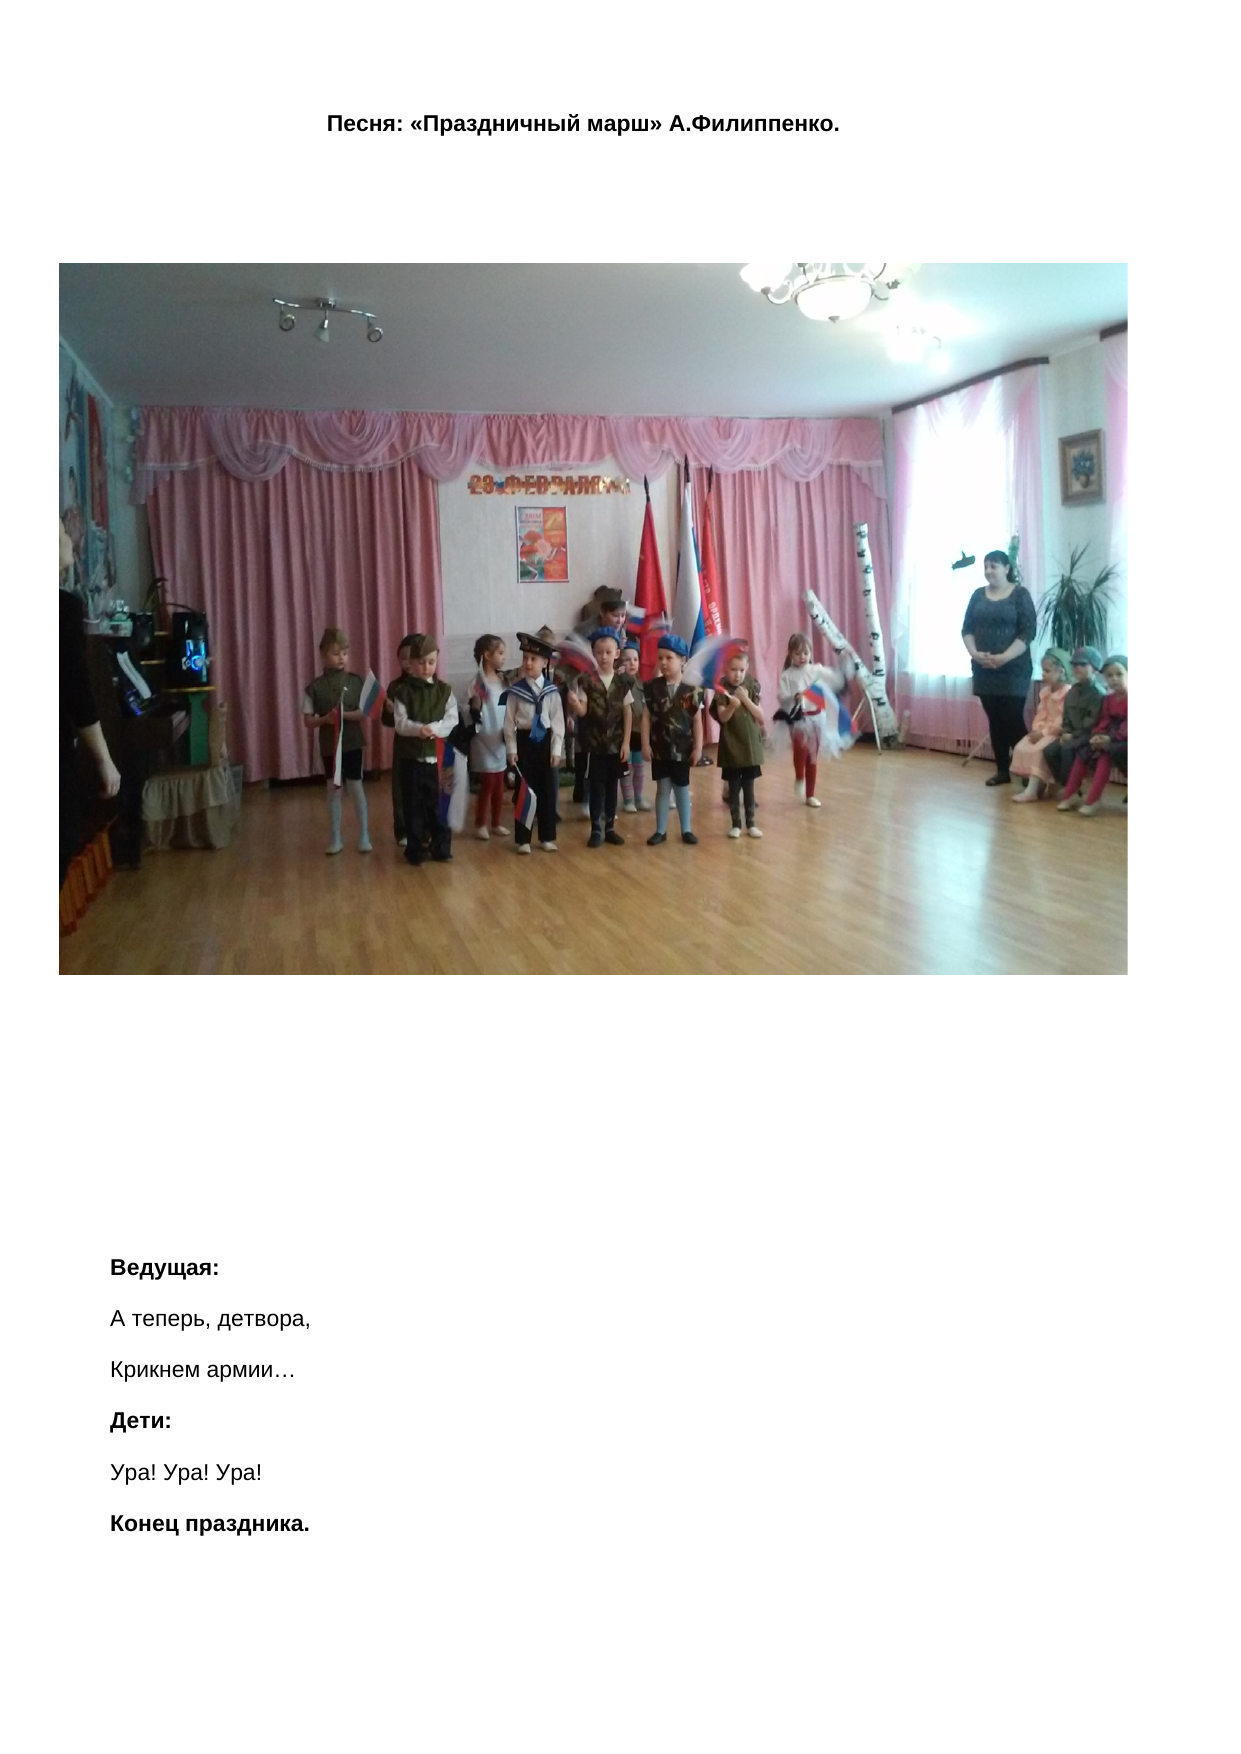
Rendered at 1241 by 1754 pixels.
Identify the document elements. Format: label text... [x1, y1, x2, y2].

text Ура! Ура! Ура! [59, 1458, 1181, 1485]
text А теперь, детвора, [59, 1305, 1181, 1332]
text Крикнем армии… [59, 1356, 1181, 1383]
text Ведущая: [59, 1254, 1181, 1281]
picture [59, 263, 1128, 975]
text Конец праздника. [59, 1509, 1181, 1536]
text Дети: [59, 1407, 1181, 1434]
text Песня: «Праздничный марш» А.Филиппенко. [59, 110, 1181, 136]
